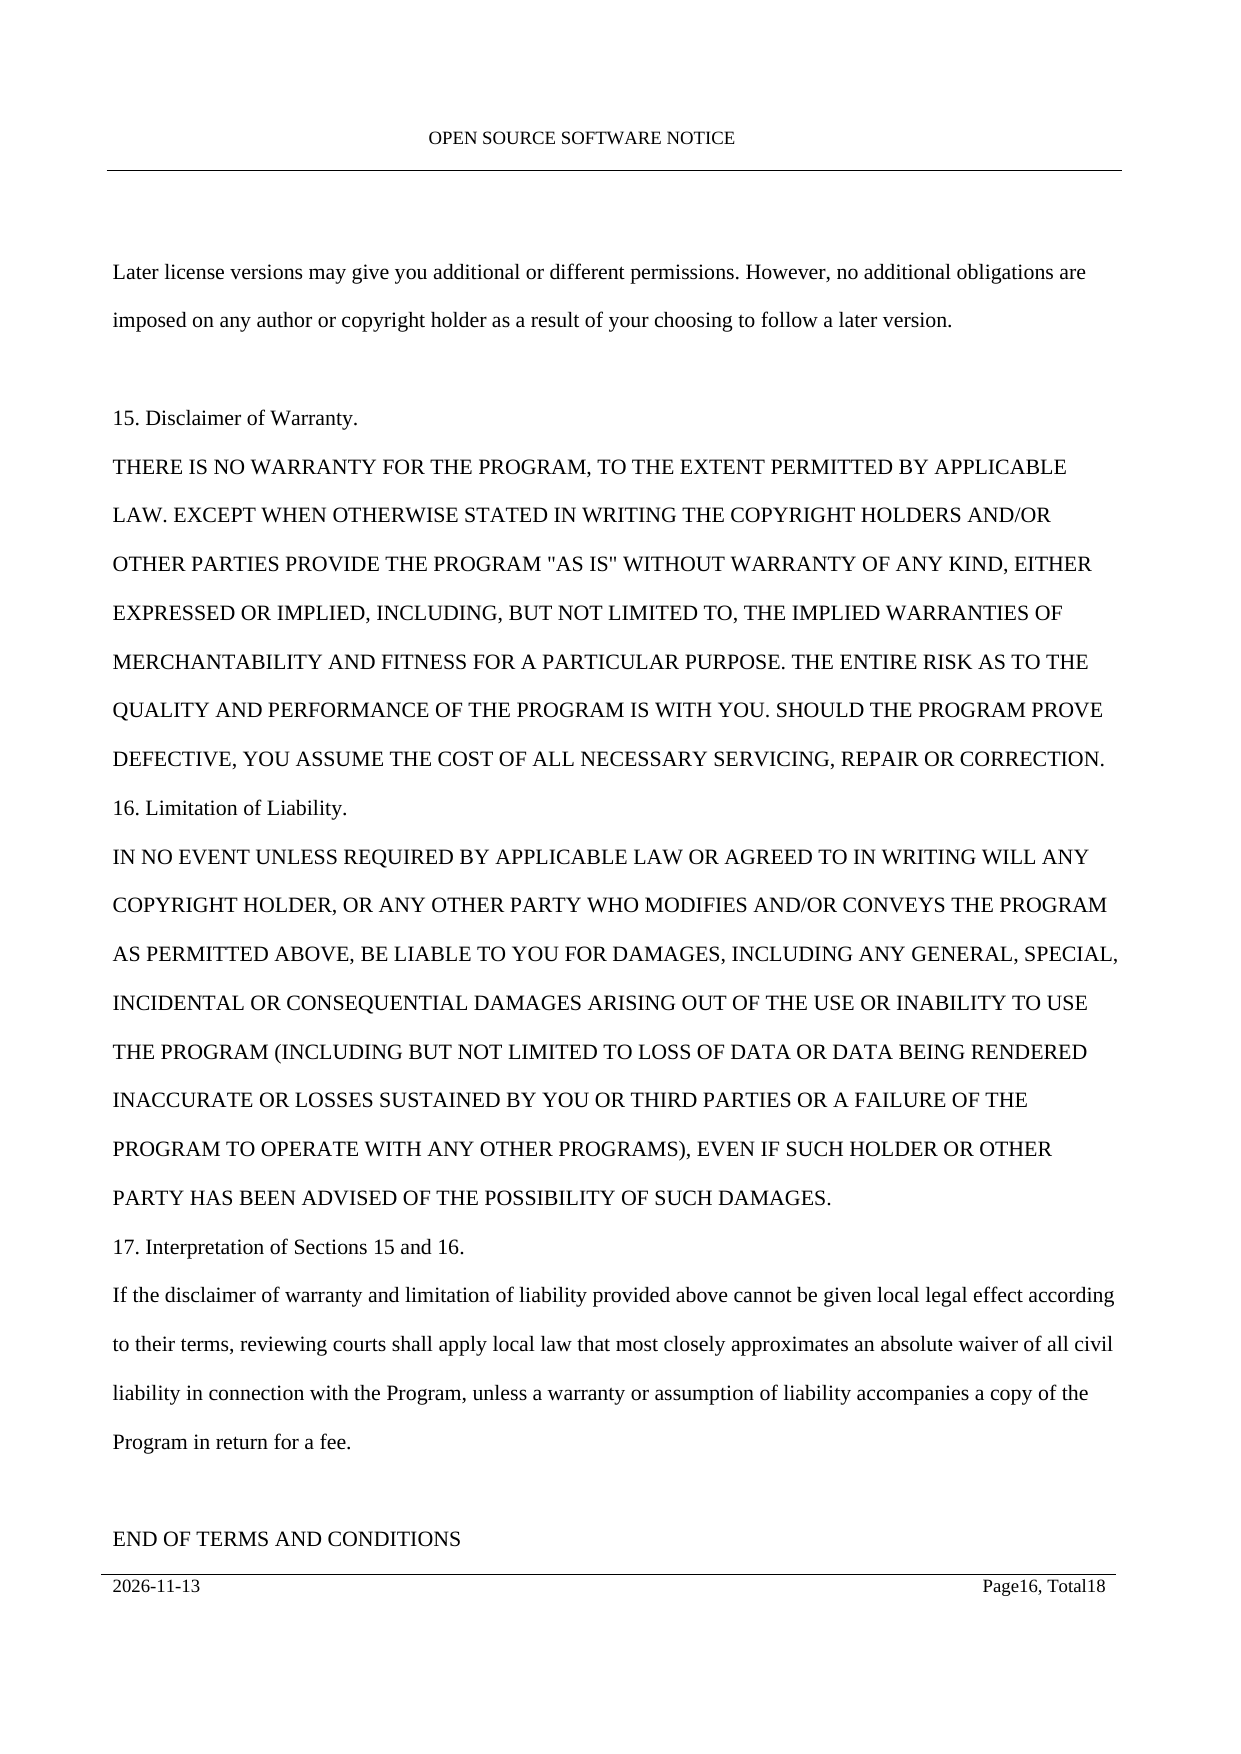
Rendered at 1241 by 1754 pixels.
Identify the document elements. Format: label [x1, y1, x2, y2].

text [112, 206, 1128, 1555]
